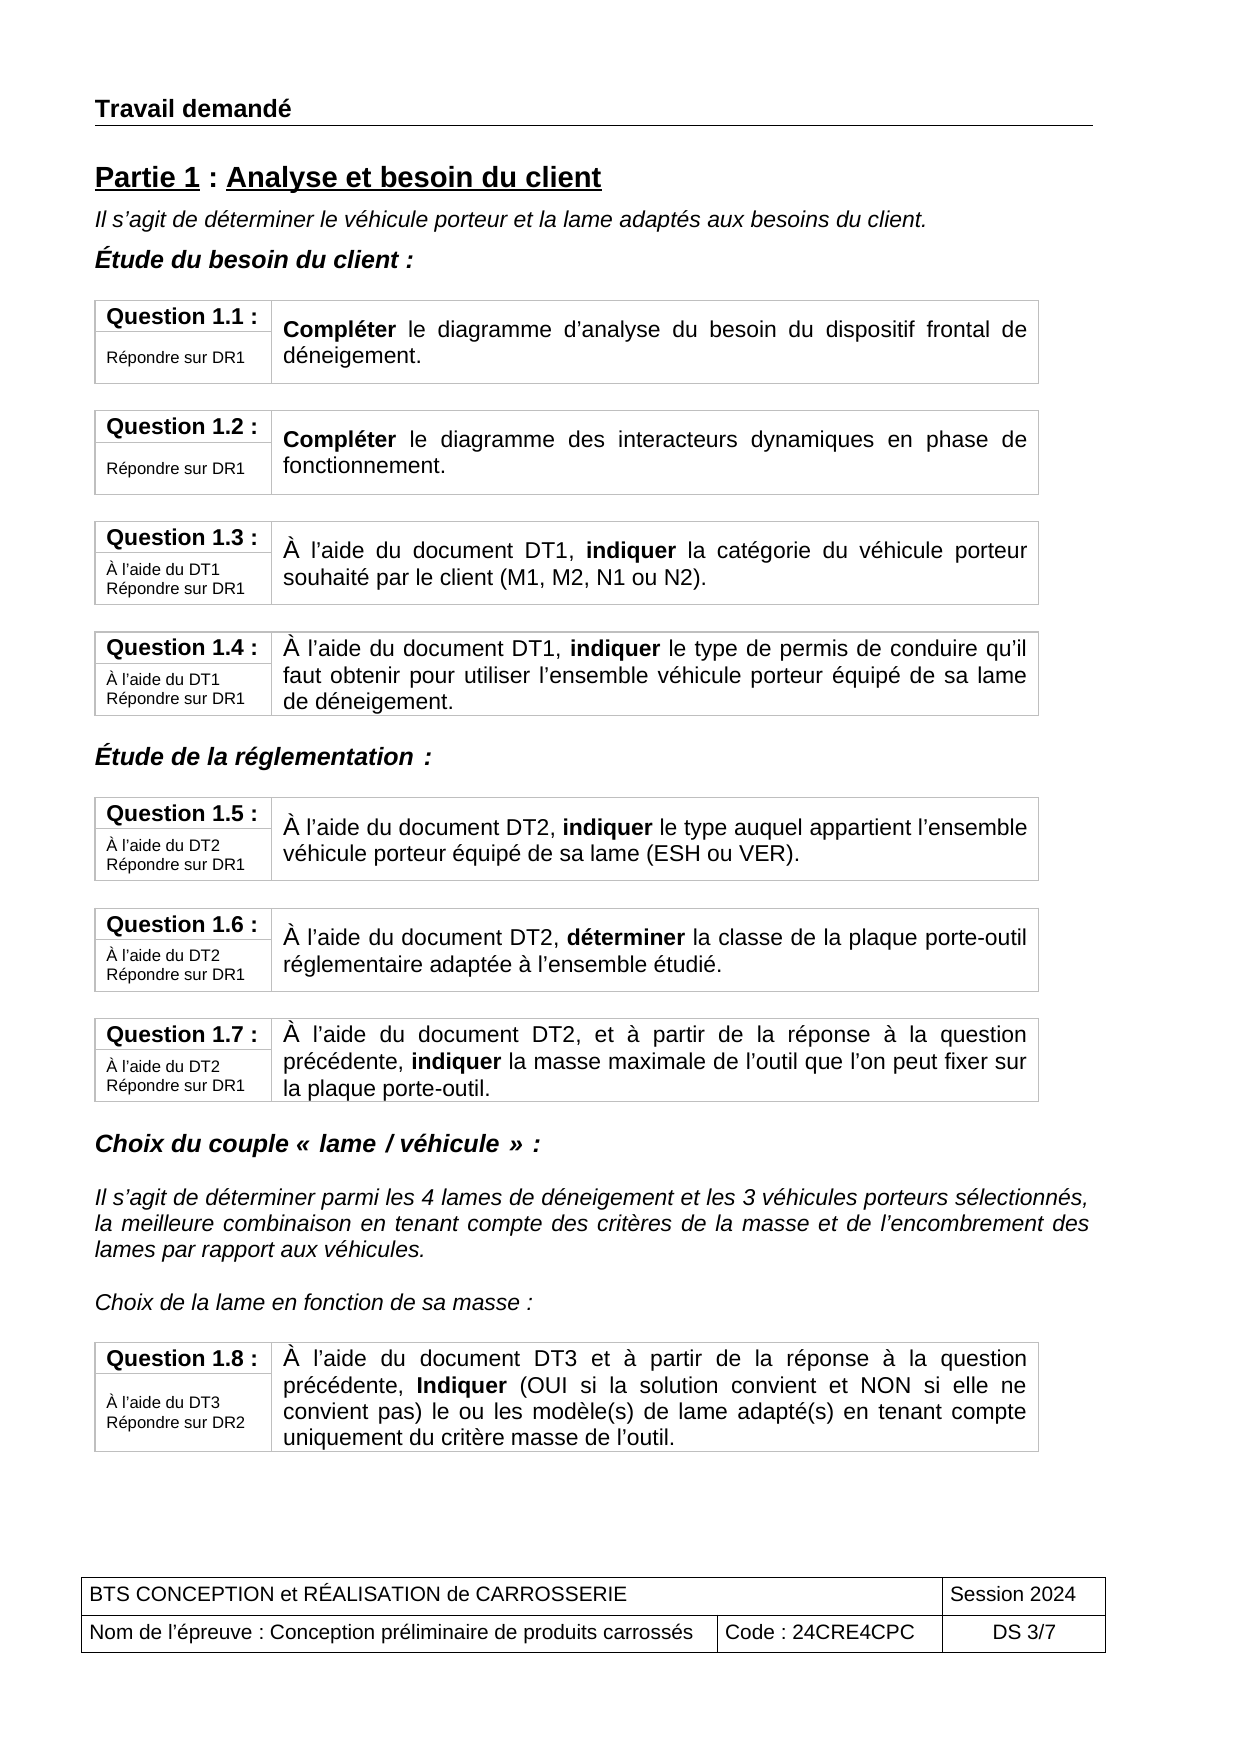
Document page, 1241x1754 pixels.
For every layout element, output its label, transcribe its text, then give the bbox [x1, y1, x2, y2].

text Choix du couple « lame / véhicule » : [94, 1129, 1093, 1157]
text Il s’agit de déterminer parmi les 4 lames de déneigement et les 3 véhicules porteurs sélectionnés, la meilleure combinaison en tenant compte des critères de la masse et de l’encombrement des lames par rapport aux véhicules. [94, 1184, 1093, 1263]
table_cell À l’aide du DT2 Répondre sur DR1 [96, 1050, 271, 1101]
text Travail demandé [94, 94, 1093, 126]
table_header Question 1.4 : [96, 633, 271, 663]
table_header Question 1.8 : [96, 1343, 271, 1373]
table_header Question 1.7 : [96, 1019, 271, 1049]
text Choix de la lame en fonction de sa masse : [94, 1289, 1093, 1316]
table_header À l’aide du document DT1, indiquer le type de permis de conduire qu’il faut obtenir pour utiliser l’ensemble véhicule porteur équipé de sa lame de déneigement. [272, 633, 1038, 714]
table_header Question 1.3 : [96, 522, 271, 552]
table_header Question 1.1 : [96, 301, 271, 331]
table_cell À l’aide du DT1 Répondre sur DR1 [96, 553, 271, 604]
table_header À l’aide du document DT3 et à partir de la réponse à la question précédente, Indiquer (OUI si la solution convient et NON si elle ne convient pas) le ou les modèle(s) de lame adapté(s) en tenant compte uniquement du critère masse de l’outil. [272, 1343, 1038, 1451]
text Partie 1 : Analyse et besoin du client [94, 160, 1093, 193]
table_header À l’aide du document DT2, déterminer la classe de la plaque porte-outil réglementaire adaptée à l’ensemble étudié. [272, 909, 1038, 991]
table_header À l’aide du document DT2, et à partir de la réponse à la question précédente, indiquer la masse maximale de l’outil que l’on peut fixer sur la plaque porte-outil. [272, 1019, 1038, 1101]
table_cell Répondre sur DR1 [96, 332, 271, 383]
text Étude de la réglementation : [94, 742, 1093, 771]
table_header Question 1.6 : [96, 909, 271, 939]
table_cell À l’aide du DT1 Répondre sur DR1 [96, 664, 271, 714]
table_header Compléter le diagramme des interacteurs dynamiques en phase de fonctionnement. [272, 411, 1038, 493]
text Étude du besoin du client : [94, 245, 1093, 273]
table_cell À l’aide du DT2 Répondre sur DR1 [96, 829, 271, 880]
table_header Question 1.2 : [96, 411, 271, 442]
text Il s’agit de déterminer le véhicule porteur et la lame adaptés aux besoins du client. [94, 206, 1093, 232]
table_header Compléter le diagramme d’analyse du besoin du dispositif frontal de déneigement. [272, 301, 1038, 383]
table_cell À l’aide du DT3 Répondre sur DR2 [96, 1374, 271, 1451]
table_header À l’aide du document DT1, indiquer la catégorie du véhicule porteur souhaité par le client (M1, M2, N1 ou N2). [272, 522, 1038, 604]
table_header Question 1.5 : [96, 798, 271, 828]
table_cell À l’aide du DT2 Répondre sur DR1 [96, 940, 271, 991]
table_cell Répondre sur DR1 [96, 443, 271, 493]
table_header À l’aide du document DT2, indiquer le type auquel appartient l’ensemble véhicule porteur équipé de sa lame (ESH ou VER). [272, 798, 1038, 880]
